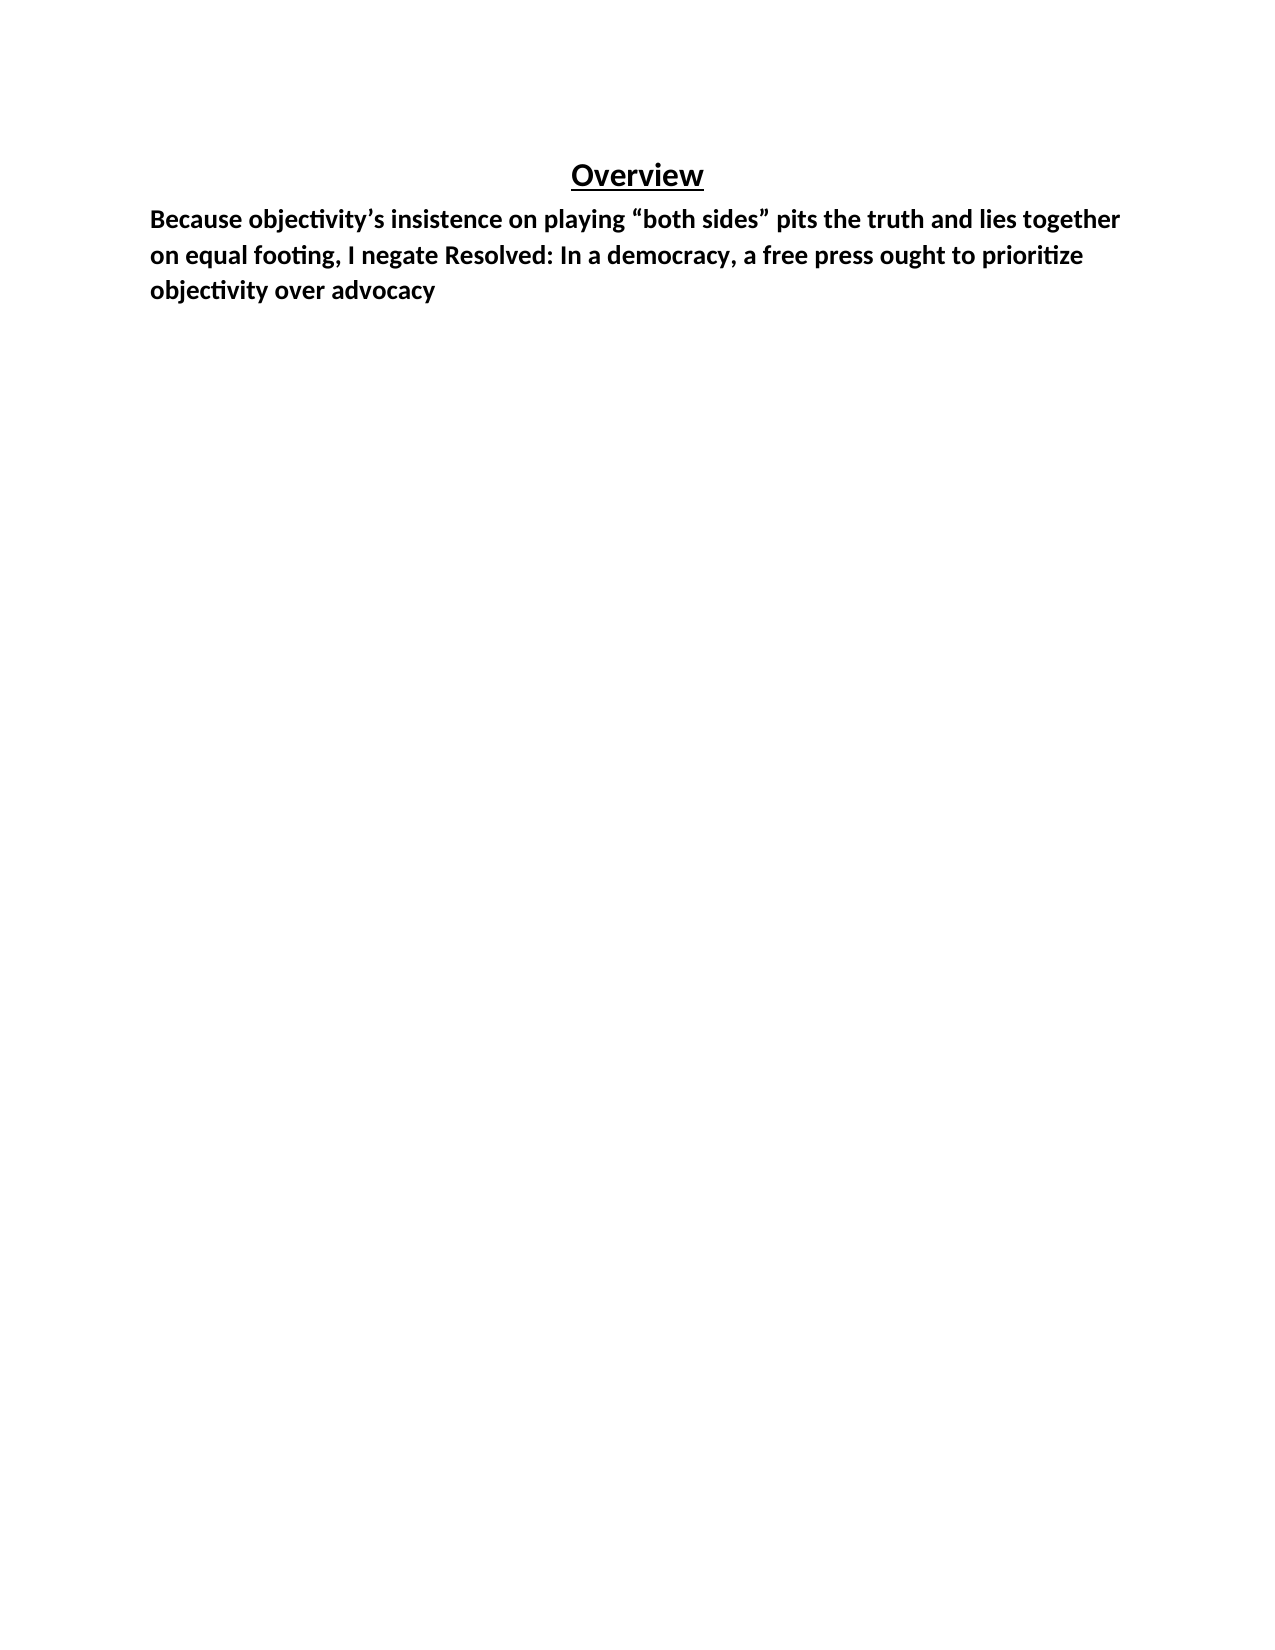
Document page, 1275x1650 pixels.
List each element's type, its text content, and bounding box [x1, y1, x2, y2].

subtitle Because objectivity’s insistence on playing “both sides” pits the truth and lies together on equal footing, I negate Resolved: In a democracy, a free press ought to prioritize objectivity over advocacy [150, 202, 1125, 307]
subtitle Overview [150, 154, 1125, 195]
